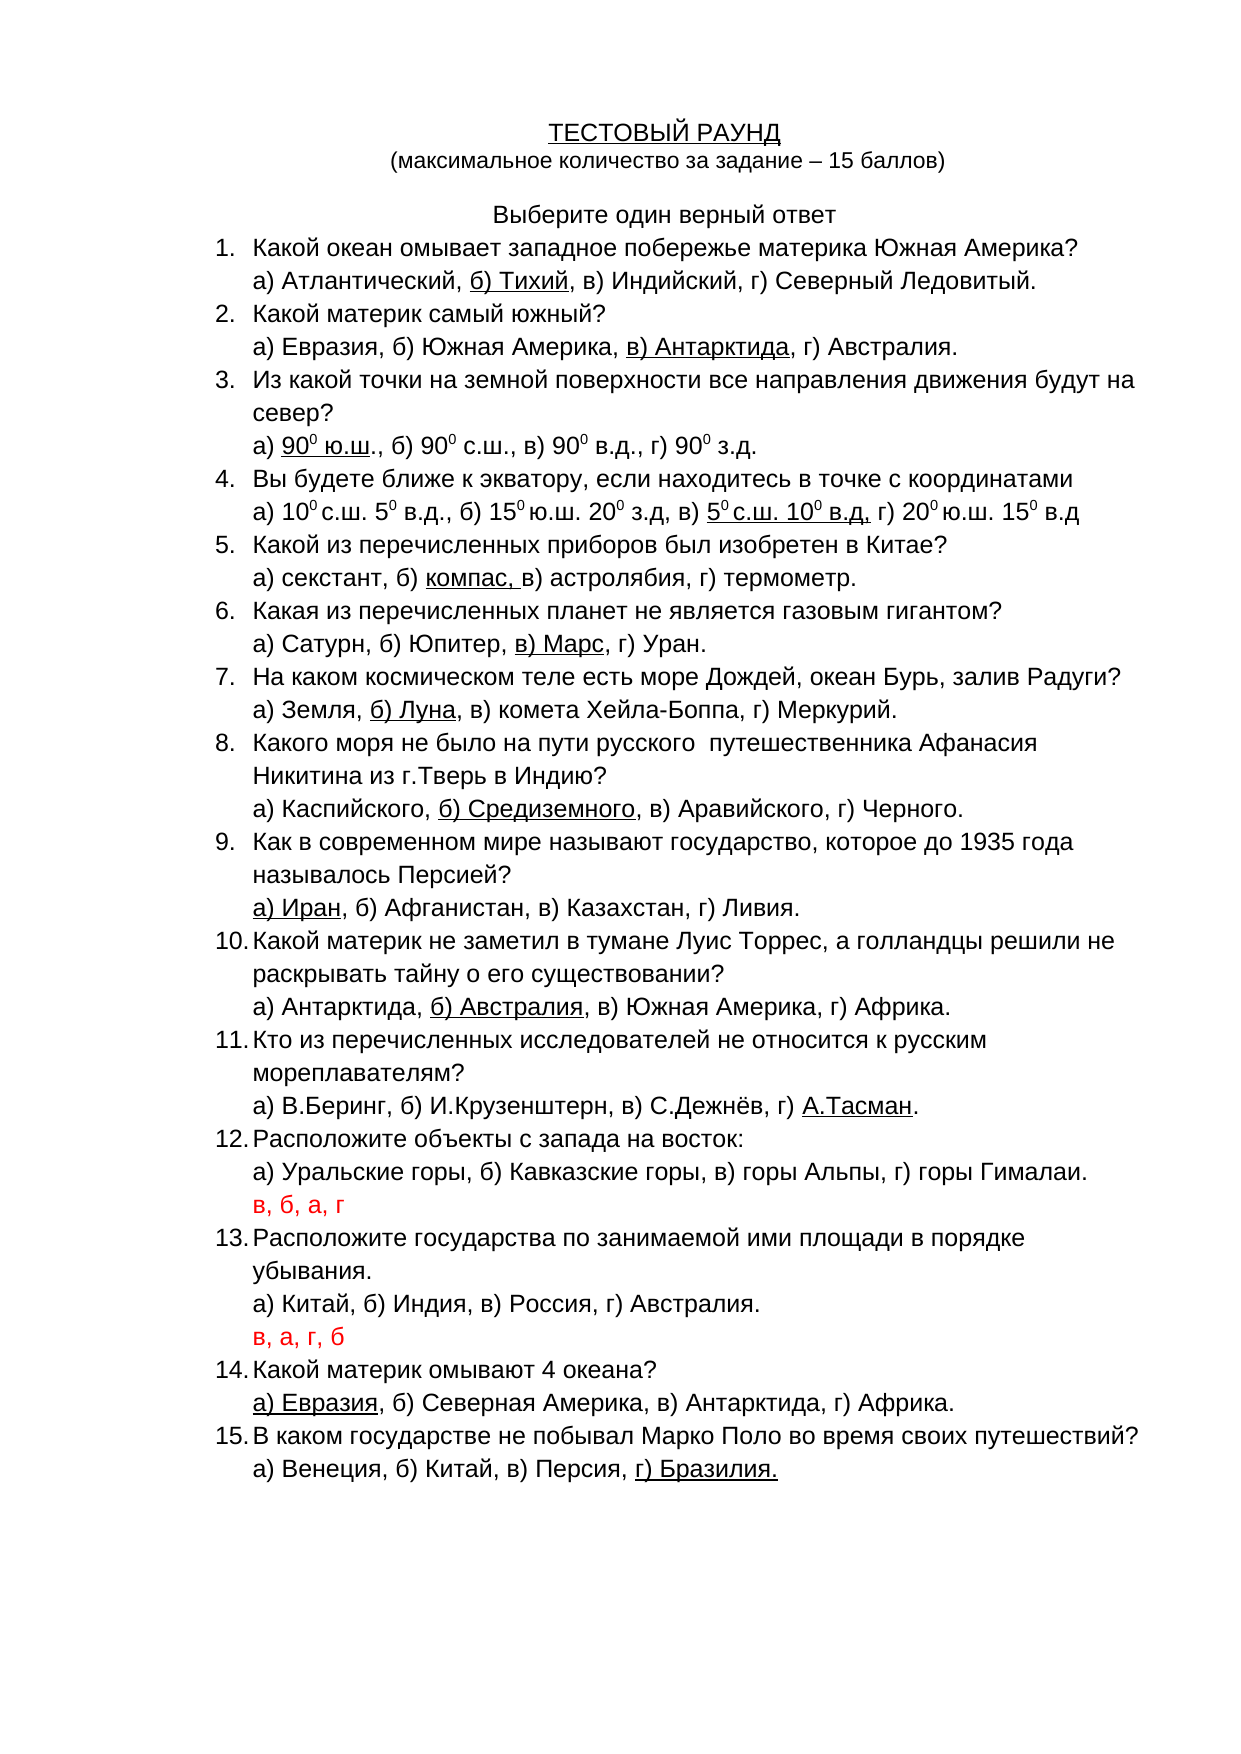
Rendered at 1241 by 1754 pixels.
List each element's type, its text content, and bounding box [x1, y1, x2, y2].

list В каком государстве не побывал Марко Поло во время своих путешествий? [215, 1421, 1152, 1450]
list Какой материк омывают 4 океана? [215, 1355, 1152, 1384]
list в, а, г, б [252, 1322, 1152, 1351]
list Какой материк самый южный? [215, 299, 1152, 327]
list а) Евразия, б) Северная Америка, в) Антарктида, г) Африка. [252, 1388, 1152, 1417]
list Какой океан омывает западное побережье материка Южная Америка? [215, 233, 1152, 261]
list а) Сатурн, б) Юпитер, в) Марс, г) Уран. [252, 629, 1152, 658]
list Как в современном мире называют государство, которое до 1935 года называлось Персией? [215, 827, 1152, 889]
list а) Каспийского, б) Средиземного, в) Аравийского, г) Черного. [252, 794, 1152, 823]
list а) Евразия, б) Южная Америка, в) Антарктида, г) Австралия. [252, 332, 1152, 360]
list а) 900 ю.ш., б) 900 с.ш., в) 900 в.д., г) 900 з.д. [252, 431, 1152, 459]
list Какой материк не заметил в тумане Луис Торрес, а голландцы решили не раскрывать тайну о его существовании? [215, 926, 1152, 988]
list На каком космическом теле есть море Дождей, океан Бурь, залив Радуги? [215, 662, 1152, 691]
list в, б, а, г [252, 1190, 1152, 1219]
list Какой из перечисленных приборов был изобретен в Китае? [215, 530, 1152, 558]
list а) Китай, б) Индия, в) Россия, г) Австралия. [252, 1289, 1152, 1318]
list а) В.Беринг, б) И.Крузенштерн, в) С.Дежнёв, г) А.Тасман. [252, 1091, 1152, 1120]
list Кто из перечисленных исследователей не относится к русским мореплавателям? [215, 1025, 1152, 1087]
list а) Атлантический, б) Тихий, в) Индийский, г) Северный Ледовитый. [252, 266, 1152, 294]
list а) Антарктида, б) Австралия, в) Южная Америка, г) Африка. [252, 992, 1152, 1021]
text (максимальное количество за задание – 15 баллов) [177, 147, 1152, 173]
list Из какой точки на земной поверхности все направления движения будут на север? [215, 365, 1152, 426]
list Какая из перечисленных планет не является газовым гигантом? [215, 596, 1152, 624]
list а) Уральские горы, б) Кавказские горы, в) горы Альпы, г) горы Гималаи. [252, 1157, 1152, 1186]
list Расположите государства по занимаемой ими площади в порядке убывания. [215, 1223, 1152, 1285]
text Выберите один верный ответ [177, 199, 1152, 228]
list а) секстант, б) компас, в) астролябия, г) термометр. [252, 563, 1152, 592]
list Какого моря не было на пути русского путешественника Афанасия Никитина из г.Тверь в Индию? [215, 728, 1152, 790]
text ТЕСТОВЫЙ РАУНД [177, 118, 1152, 147]
list а) Венеция, б) Китай, в) Персия, г) Бразилия. [252, 1454, 1152, 1483]
list а) Земля, б) Луна, в) комета Хейла-Боппа, г) Меркурий. [252, 695, 1152, 724]
list а) Иран, б) Афганистан, в) Казахстан, г) Ливия. [252, 893, 1152, 922]
list а) 100 с.ш. 50 в.д., б) 150 ю.ш. 200 з.д, в) 50 с.ш. 100 в.д, г) 200 ю.ш. 150 в.д [252, 497, 1152, 526]
list Вы будете ближе к экватору, если находитесь в точке с координатами [215, 464, 1152, 492]
list Расположите объекты с запада на восток: [215, 1124, 1152, 1153]
